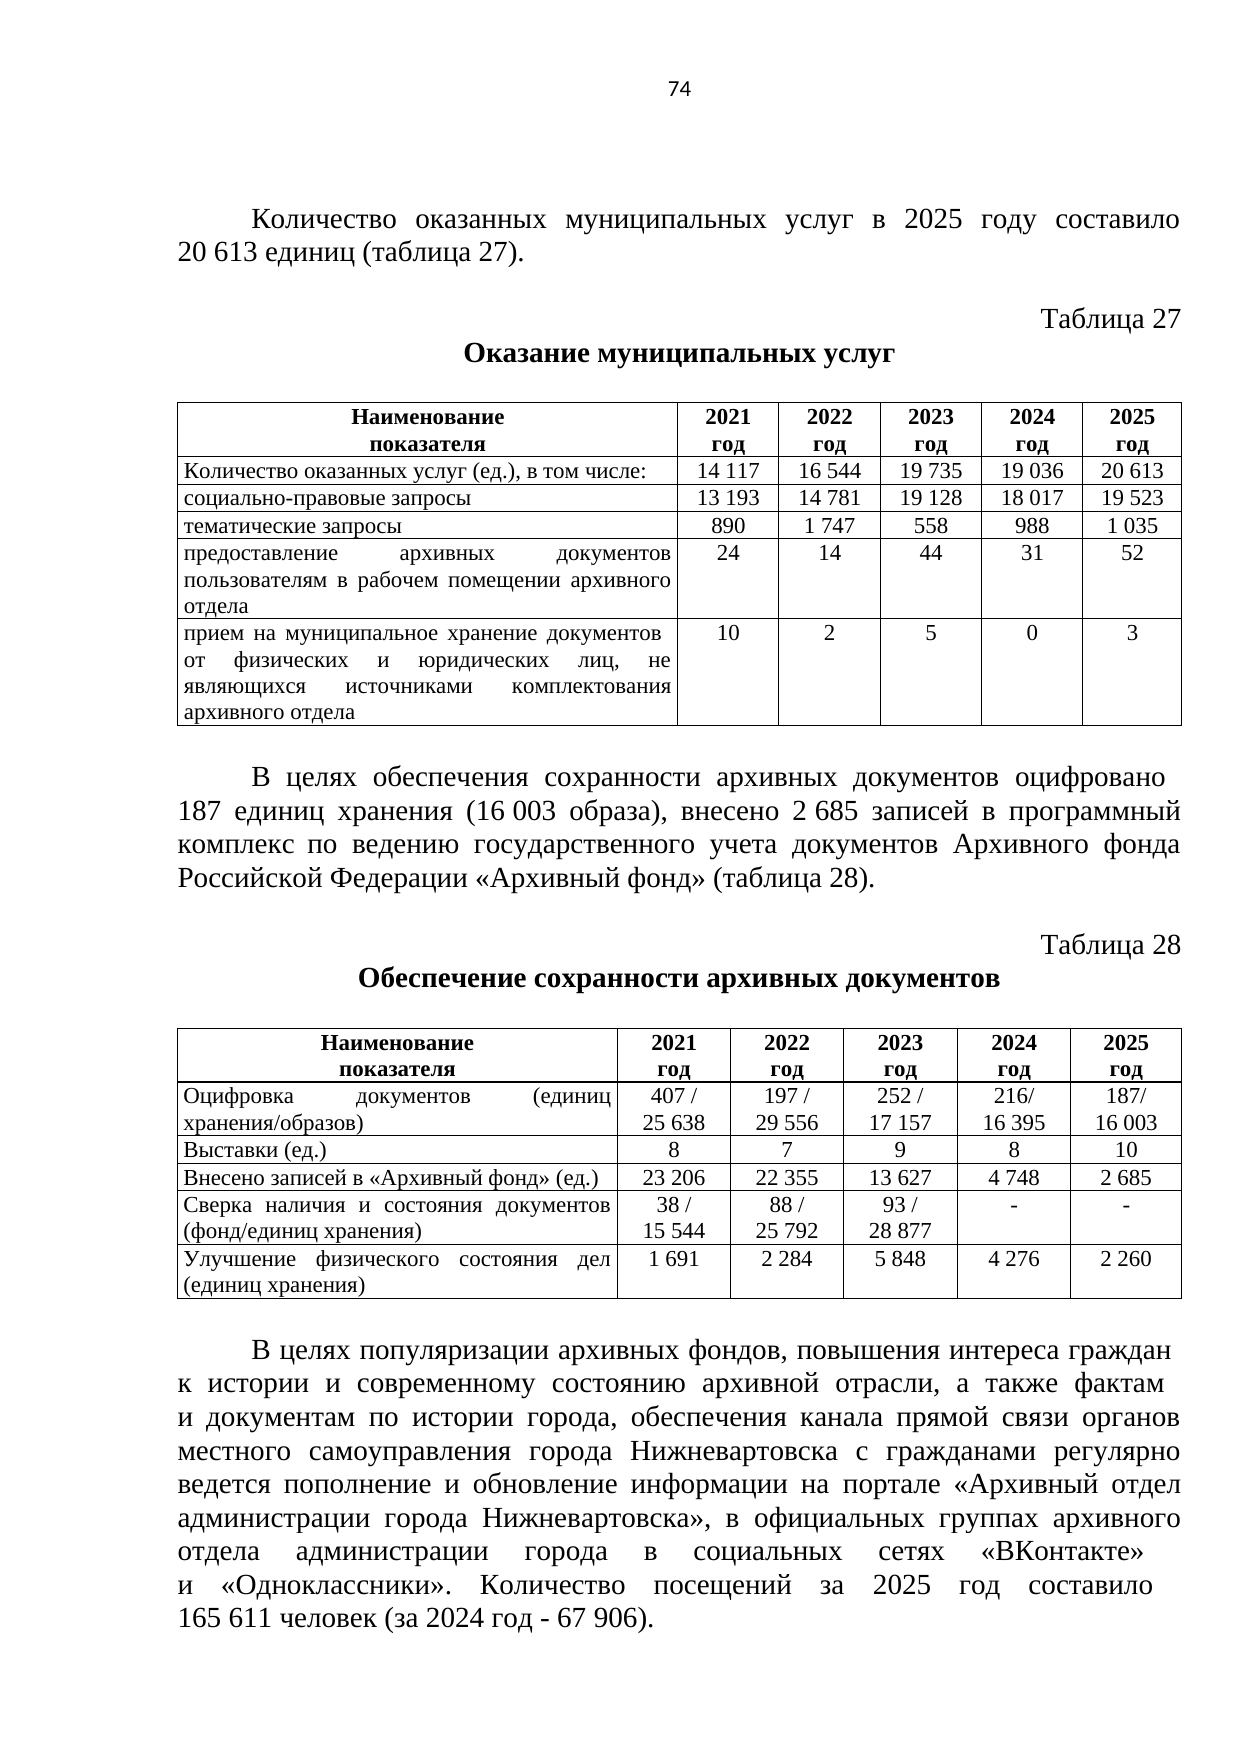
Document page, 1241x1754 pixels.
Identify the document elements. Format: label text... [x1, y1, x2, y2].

table_cell 197 / 29 556 [731, 1083, 843, 1135]
table_cell Количество оказанных услуг (ед.), в том числе: [178, 457, 677, 483]
table_cell 20 613 [1083, 457, 1181, 483]
table_cell социально-правовые запросы [178, 485, 677, 511]
table_cell 8 [618, 1136, 730, 1163]
table_header Наименование показателя [178, 1029, 617, 1081]
text Обеспечение сохранности архивных документов [177, 961, 1181, 994]
table_header 2025 год [1071, 1029, 1181, 1081]
table_cell 19 128 [881, 485, 981, 511]
table_cell 1 035 [1083, 512, 1181, 538]
table_cell Улучшение физического состояния дел (единиц хранения) [178, 1245, 617, 1297]
table_header 2024 год [982, 403, 1082, 456]
table_cell 1 747 [779, 512, 880, 538]
table_cell 19 523 [1083, 485, 1181, 511]
table_cell 44 [881, 539, 981, 618]
text Таблица 28 [177, 927, 1181, 961]
table_cell 9 [844, 1136, 957, 1163]
table_header 2025 год [1083, 403, 1181, 456]
table_cell 14 117 [678, 457, 778, 483]
table_cell 2 284 [731, 1245, 843, 1297]
table_cell Оцифровка документов (единиц хранения/образов) [178, 1083, 617, 1135]
table_header 2021 год [618, 1029, 730, 1081]
table_cell 8 [958, 1136, 1070, 1163]
table_cell 10 [678, 619, 778, 725]
table_cell Сверка наличия и состояния документов (фонд/единиц хранения) [178, 1191, 617, 1244]
table_cell 988 [982, 512, 1082, 538]
table_header 2023 год [844, 1029, 957, 1081]
table_cell 407 / 25 638 [618, 1083, 730, 1135]
table_cell 23 206 [618, 1164, 730, 1190]
table_cell 5 [881, 619, 981, 725]
table_cell 24 [678, 539, 778, 618]
table_cell 18 017 [982, 485, 1082, 511]
text Таблица 27 [177, 302, 1181, 335]
table_cell 5 848 [844, 1245, 957, 1297]
table_cell 19 735 [881, 457, 981, 483]
text В целях популяризации архивных фондов, повышения интереса граждан к истории и современному состоянию архивной отрасли, а также фактам и документам по истории города, обеспечения канала прямой связи органов местного самоуправления города Нижневартовска с гражданами регулярно ведется пополнение и обновление информации на портале «Архивный отдел администрации города Нижневартовска», в официальных группах архивного отдела администрации города в социальных сетях «ВКонтакте» и «Одноклассники». Количество посещений за 2025 год составило 165 611 человек (за 2024 год - 67 906). [177, 1533, 1181, 1634]
table_cell тематические запросы [178, 512, 677, 538]
table_cell предоставление архивных документов пользователям в рабочем помещении архивного отдела [178, 539, 677, 618]
table_cell Внесено записей в «Архивный фонд» (ед.) [178, 1164, 617, 1190]
table_cell 2 260 [1071, 1245, 1181, 1297]
table_cell - [1071, 1191, 1181, 1244]
table_header Наименование показателя [178, 403, 677, 456]
table_cell 52 [1083, 539, 1181, 618]
table_cell - [958, 1191, 1070, 1244]
table_cell 19 036 [982, 457, 1082, 483]
text Количество оказанных муниципальных услуг в 2025 году составило 20 613 единиц (таблица 27). [177, 201, 1181, 268]
table_cell 31 [982, 539, 1082, 618]
table_header 2022 год [731, 1029, 843, 1081]
table_cell 22 355 [731, 1164, 843, 1190]
table_cell 0 [982, 619, 1082, 725]
table_cell 88 / 25 792 [731, 1191, 843, 1244]
text В целях популяризации архивных фондов, повышения интереса граждан к истории и современному состоянию архивной отрасли, а также фактам и документам по истории города, обеспечения канала прямой связи органов местного самоуправления города Нижневартовска с гражданами регулярно ведется пополнение и обновление информации на портале «Архивный отдел администрации города Нижневартовска», в официальных группах архивного отдела администрации города в социальных сетях «ВКонтакте» и «Одноклассники». Количество посещений за 2025 год составило 165 611 человек (за 2024 год - 67 906). [177, 1332, 1181, 1533]
table_cell 4 276 [958, 1245, 1070, 1297]
table_cell 2 685 [1071, 1164, 1181, 1190]
table_cell прием на муниципальное хранение документов от физических и юридических лиц, не являющихся источниками комплектования архивного отдела [178, 619, 677, 725]
table_cell 4 748 [958, 1164, 1070, 1190]
table_cell 7 [731, 1136, 843, 1163]
table_header 2021 год [678, 403, 778, 456]
table_cell 252 / 17 157 [844, 1083, 957, 1135]
text В целях обеспечения сохранности архивных документов оцифровано 187 единиц хранения (16 003 образа), внесено 2 685 записей в программный комплекс по ведению государственного учета документов Архивного фонда Российской Федерации «Архивный фонд» (таблица 28). [177, 759, 1181, 893]
table_cell 14 781 [779, 485, 880, 511]
table_cell 3 [1083, 619, 1181, 725]
table_cell 187/ 16 003 [1071, 1083, 1181, 1135]
table_cell 216/ 16 395 [958, 1083, 1070, 1135]
table_cell 16 544 [779, 457, 880, 483]
table_cell 890 [678, 512, 778, 538]
table_cell 13 627 [844, 1164, 957, 1190]
table_header 2022 год [779, 403, 880, 456]
table_header 2023 год [881, 403, 981, 456]
table_cell 1 691 [618, 1245, 730, 1297]
text Оказание муниципальных услуг [177, 335, 1181, 369]
table_cell 93 / 28 877 [844, 1191, 957, 1244]
table_cell 38 / 15 544 [618, 1191, 730, 1244]
table_cell 2 [779, 619, 880, 725]
table_cell 558 [881, 512, 981, 538]
table_header 2024 год [958, 1029, 1070, 1081]
table_cell Выставки (ед.) [178, 1136, 617, 1163]
table_cell 14 [779, 539, 880, 618]
table_cell 10 [1071, 1136, 1181, 1163]
table_cell 13 193 [678, 485, 778, 511]
